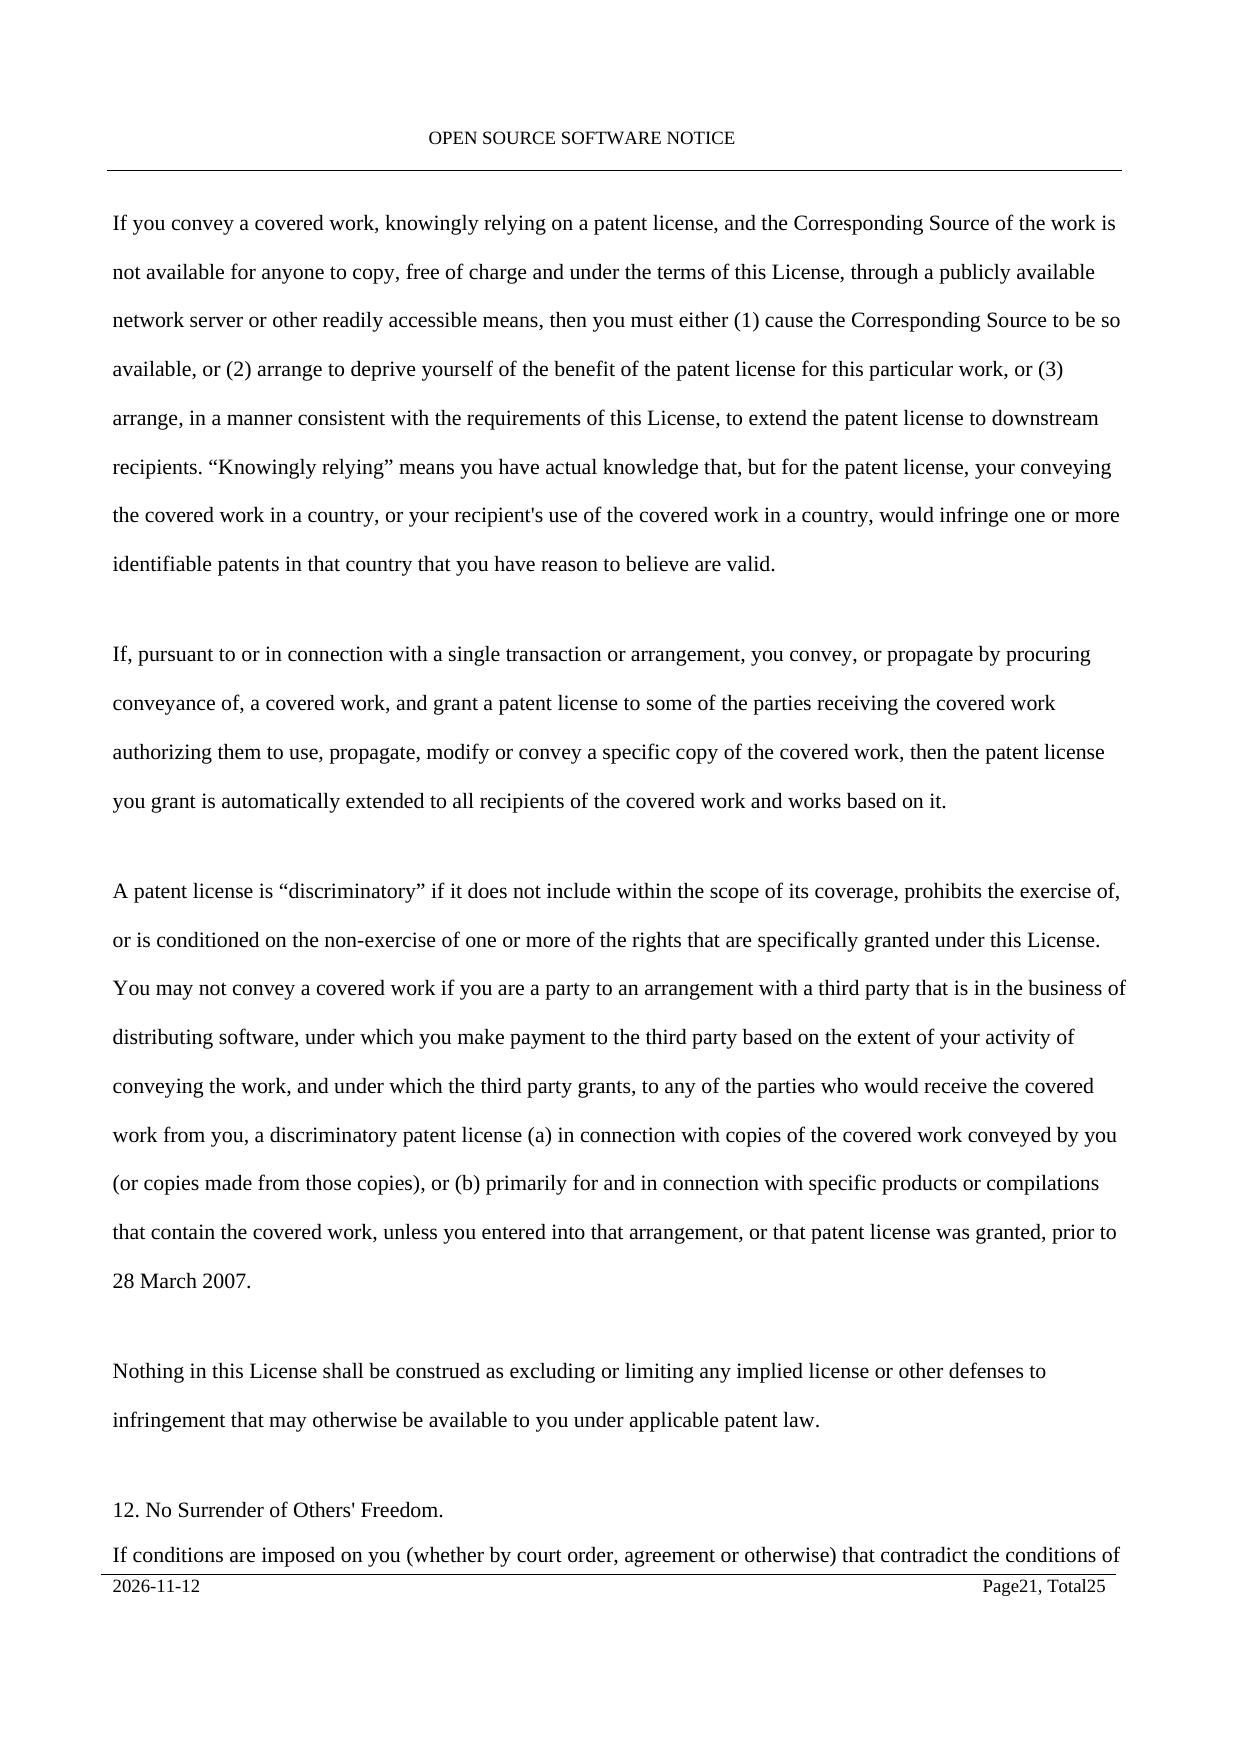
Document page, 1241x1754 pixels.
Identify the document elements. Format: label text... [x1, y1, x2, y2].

text Nothing in this License shall be construed as excluding or limiting any implied license or other defenses to infringement that may otherwise be available to you under applicable patent law. [112, 1354, 1128, 1436]
text 12. No Surrender of Others' Freedom. [112, 1493, 1128, 1526]
text If, pursuant to or in connection with a single transaction or arrangement, you convey, or propagate by procuring conveyance of, a covered work, and grant a patent license to some of the parties receiving the covered work authorizing them to use, propagate, modify or convey a specific copy of the covered work, then the patent license you grant is automatically extended to all recipients of the covered work and works based on it. [112, 638, 1128, 817]
text A patent license is “discriminatory” if it does not include within the scope of its coverage, prohibits the exercise of, or is conditioned on the non-exercise of one or more of the rights that are specifically granted under this License. You may not convey a covered work if you are a party to an arrangement with a third party that is in the business of distributing software, under which you make payment to the third party based on the extent of your activity of conveying the work, and under which the third party grants, to any of the parties who would receive the covered work from you, a discriminatory patent license (a) in connection with copies of the covered work conveyed by you (or copies made from those copies), or (b) primarily for and in connection with specific products or compilations that contain the covered work, unless you entered into that arrangement, or that patent license was granted, prior to 28 March 2007. [112, 874, 1128, 1297]
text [112, 1538, 1128, 1571]
text If you convey a covered work, knowingly relying on a patent license, and the Corresponding Source of the work is not available for anyone to copy, free of charge and under the terms of this License, through a publicly available network server or other readily accessible means, then you must either (1) cause the Corresponding Source to be so available, or (2) arrange to deprive yourself of the benefit of the patent license for this particular work, or (3) arrange, in a manner consistent with the requirements of this License, to extend the patent license to downstream recipients. “Knowingly relying” means you have actual knowledge that, but for the patent license, your conveying the covered work in a country, or your recipient's use of the covered work in a country, would infringe one or more identifiable patents in that country that you have reason to believe are valid. [112, 206, 1128, 580]
